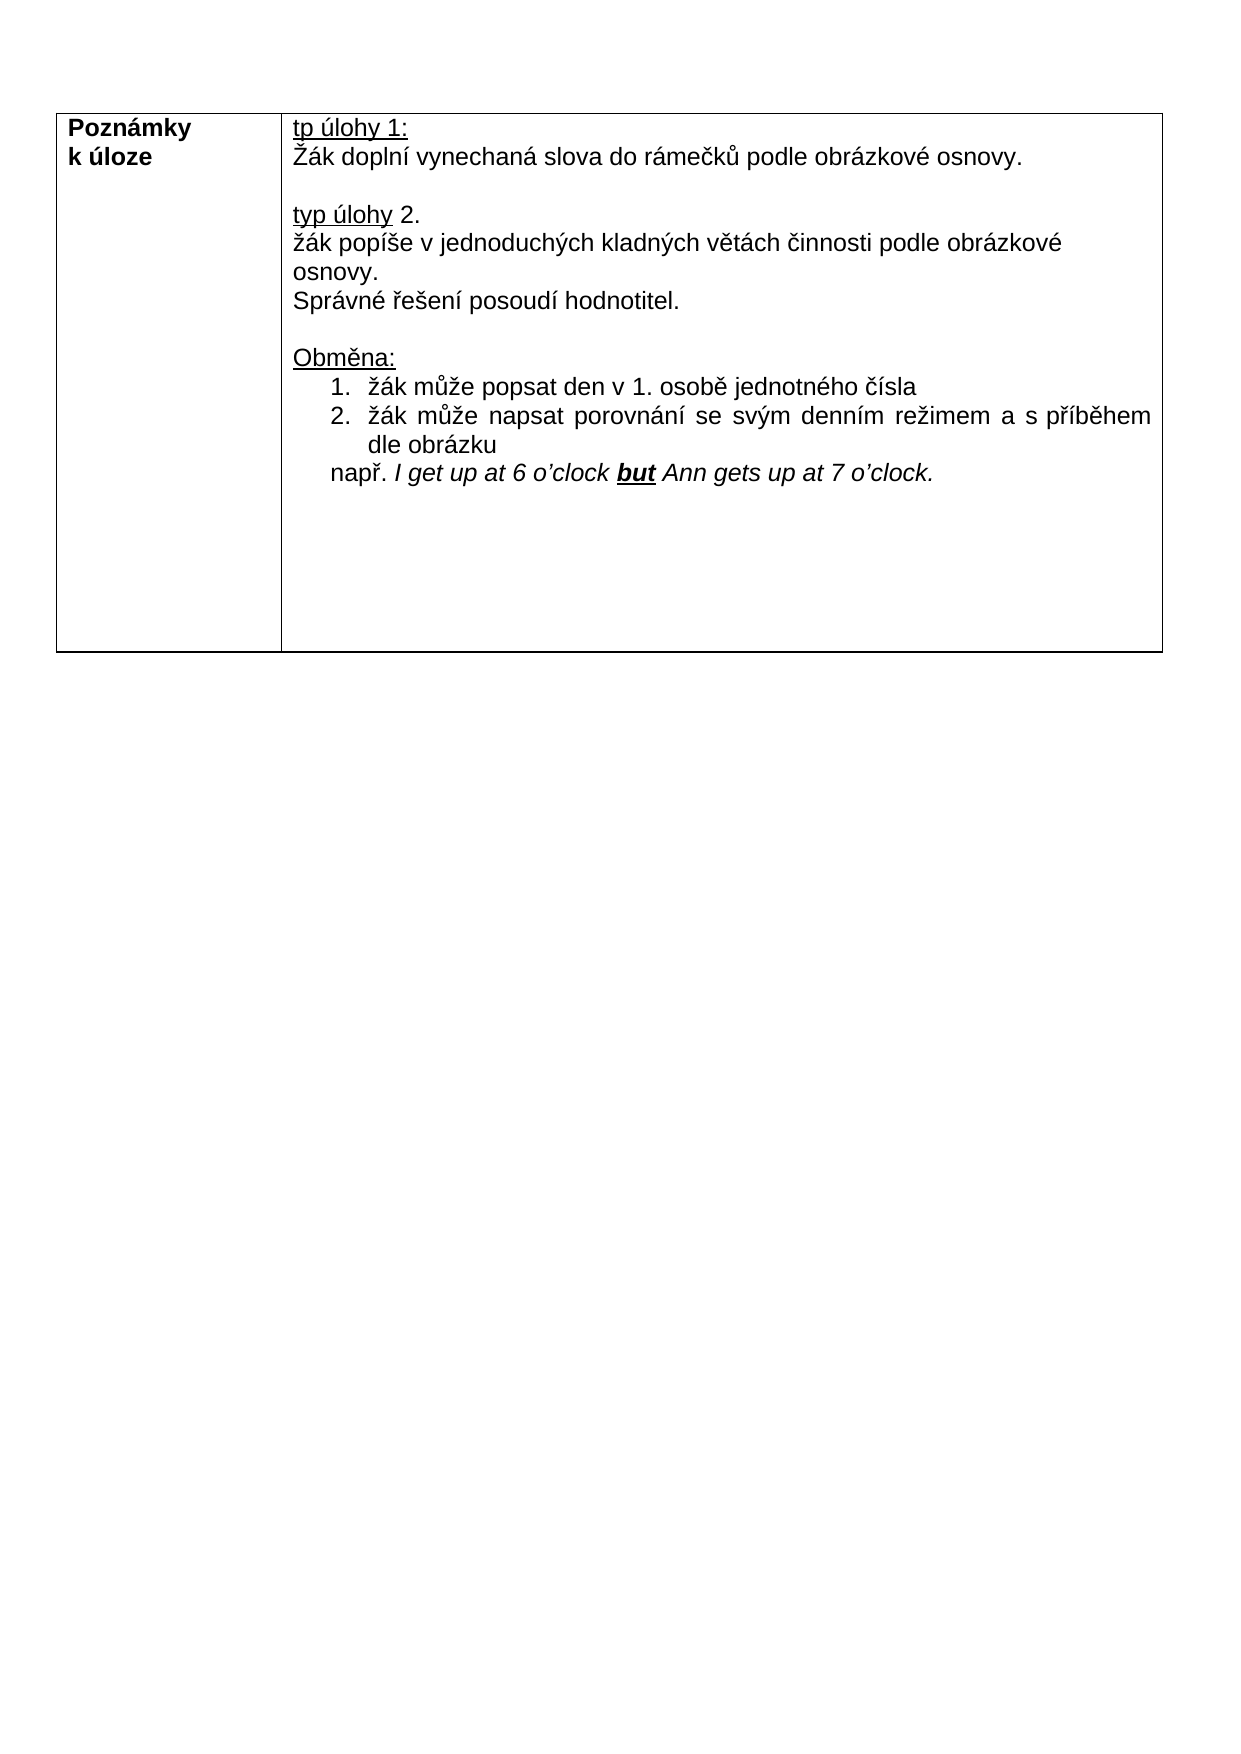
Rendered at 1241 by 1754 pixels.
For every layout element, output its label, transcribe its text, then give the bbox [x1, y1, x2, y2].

table_cell tp úlohy 1: Žák doplní vynechaná slova do rámečků podle obrázkové osnovy. typ úlohy 2. žák popíše v jednoduchých kladných větách činnosti podle obrázkové osnovy. Správné řešení posoudí hodnotitel. Obměna: žák může popsat den v 1. osobě jednotného čísla žák může napsat porovnání se svým denním režimem a s příběhem dle obrázku např. I get up at but Ann gets up at . [282, 114, 1162, 651]
table_cell Poznámky k úloze [57, 114, 281, 651]
